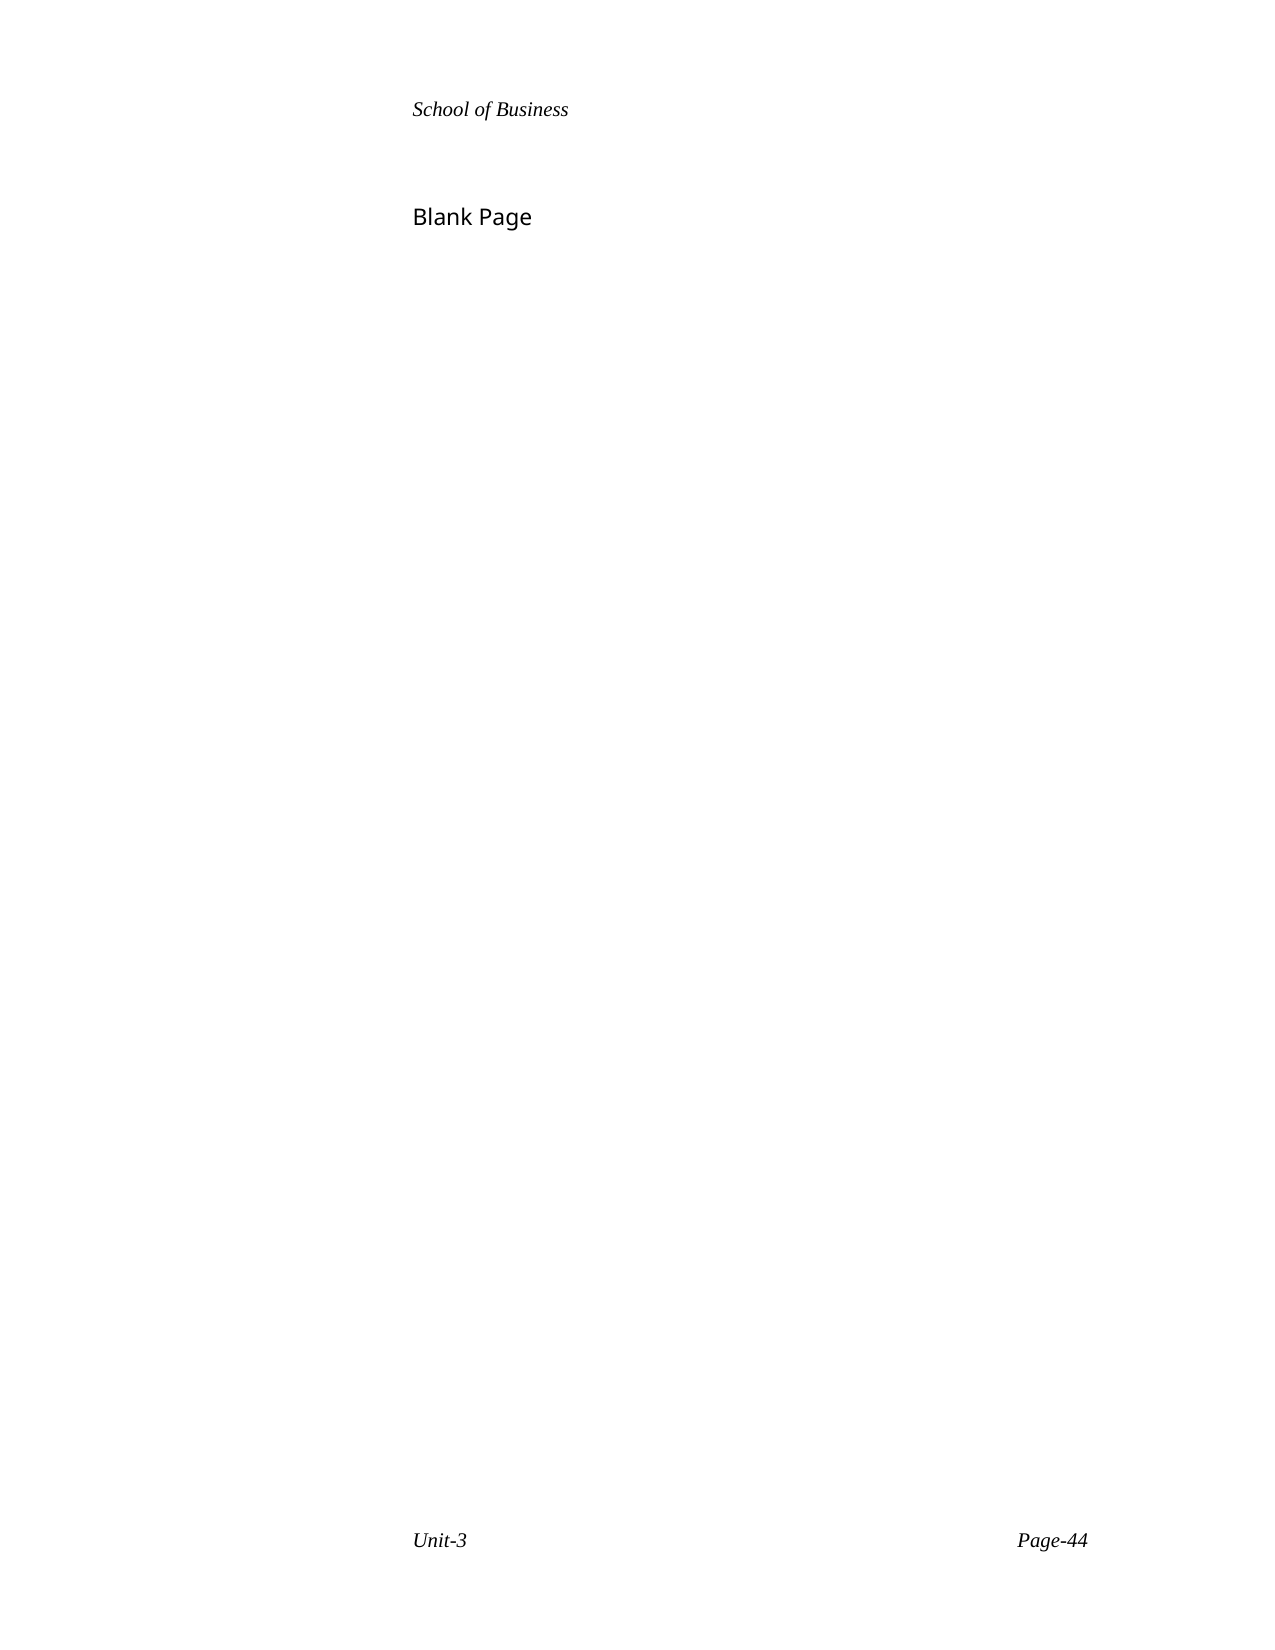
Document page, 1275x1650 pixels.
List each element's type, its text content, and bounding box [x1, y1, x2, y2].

text Blank Page [412, 201, 1108, 232]
